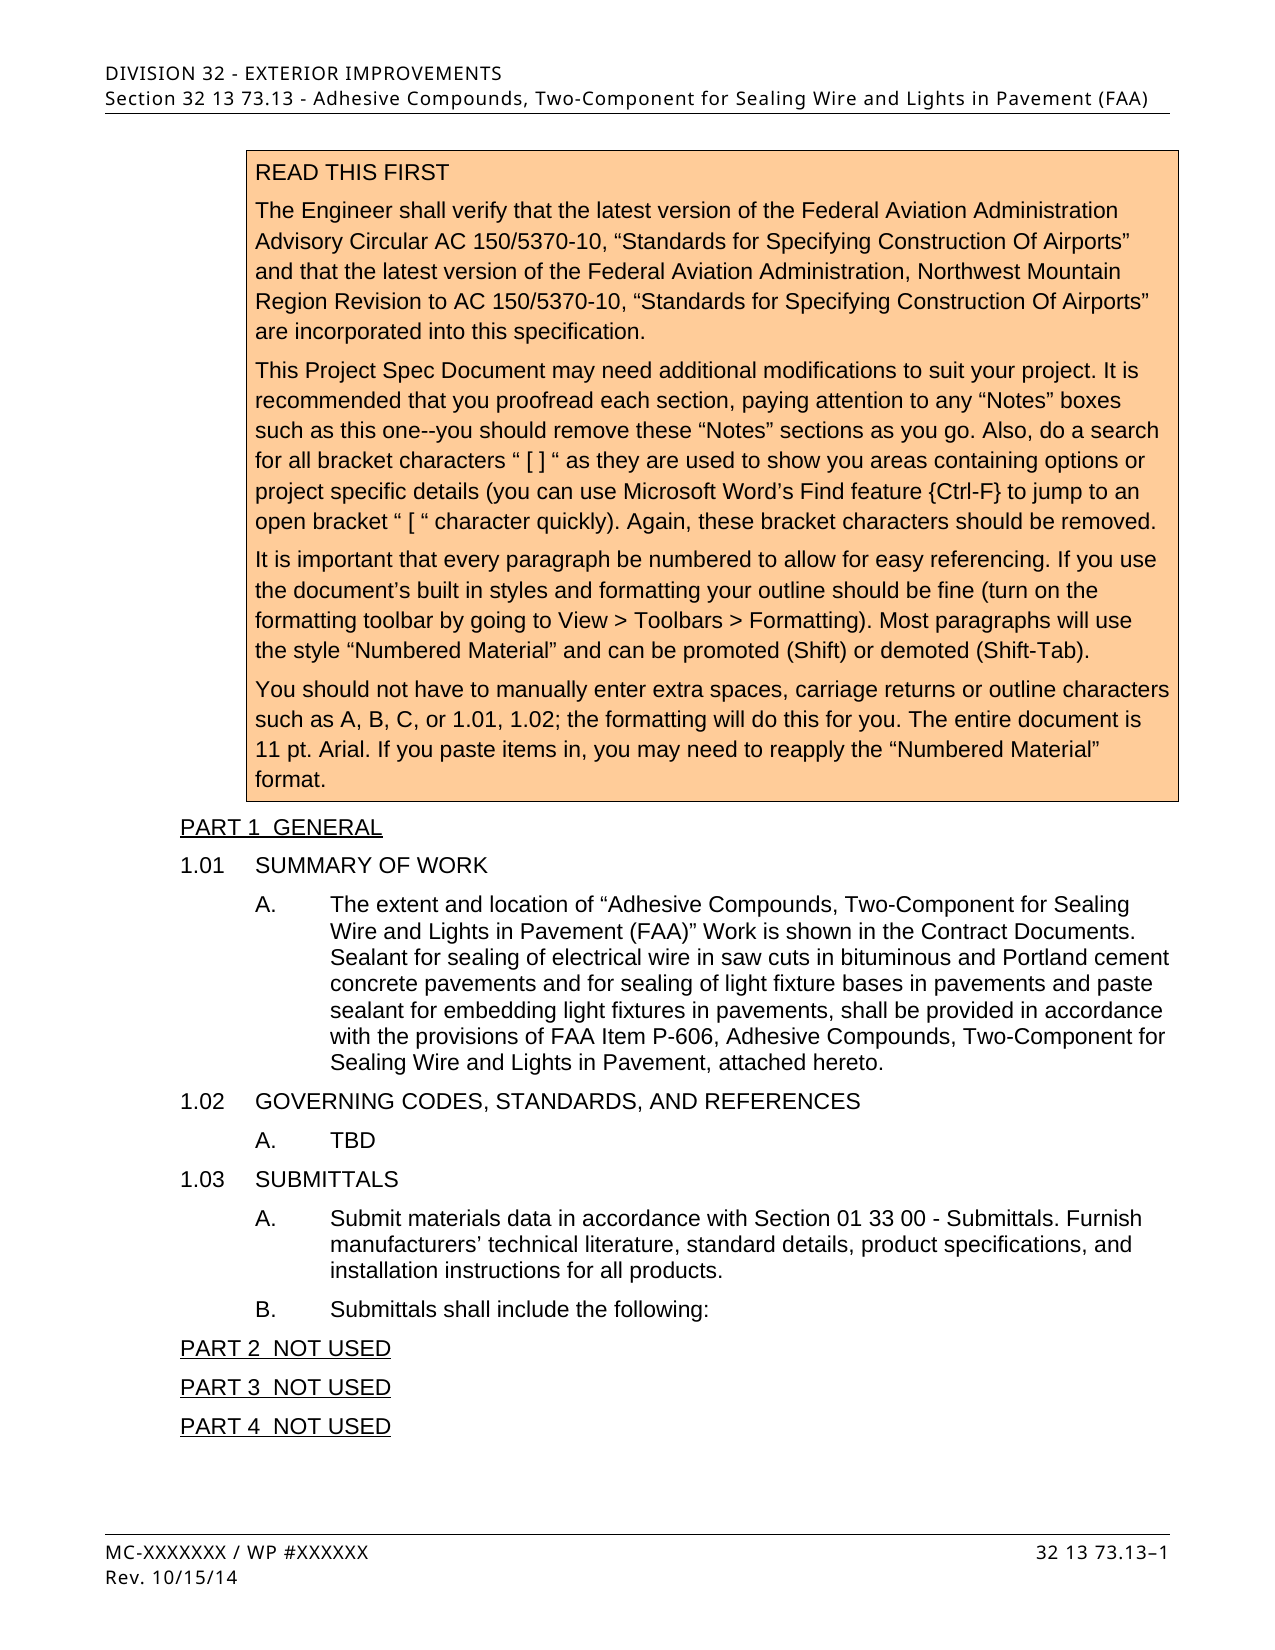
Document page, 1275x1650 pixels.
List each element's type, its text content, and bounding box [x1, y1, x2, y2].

text NOT USED [180, 1335, 1170, 1362]
list GOVERNING CODES, STANDARDS, AND REFERENCES [180, 1088, 1170, 1114]
list Submit materials data in accordance with Section 01 33 00 - Submittals. Furnish manufacturers’ technical literature, standard details, product specifications, and installation instructions for all products. [255, 1205, 1170, 1284]
list SUBMITTALS [180, 1166, 1170, 1192]
text This Project Spec Document may need additional modifications to suit your project. It is recommended that you proofread each section, paying attention to any “Notes” boxes such as this one--you should remove these “Notes” sections as you go. Also, do a search for all bracket characters “ [ ] “ as they are used to show you areas containing options or project specific details (you can use Microsoft Word’s Find feature {Ctrl-F} to jump to an open bracket “ [ “ character quickly). Again, these bracket characters should be removed. [247, 348, 1178, 534]
text It is important that every paragraph be numbered to allow for easy referencing. If you use the document’s built in styles and formatting your outline should be fine (turn on the formatting toolbar by going to View > Toolbars > Formatting). Most paragraphs will use the style “Numbered Material” and can be promoted (Shift) or demoted (Shift-Tab). [247, 537, 1178, 663]
list SUMMARY OF WORK [180, 852, 1170, 879]
text NOT USED [180, 1374, 1170, 1400]
list Submittals shall include the following: [255, 1296, 1170, 1323]
text The Engineer shall verify that the latest version of the Federal Aviation Administration Advisory Circular AC 150/5370-10, “Standards for Specifying Construction Of Airports” and that the latest version of the Federal Aviation Administration, Northwest Mountain Region Revision to AC 150/5370-10, “Standards for Specifying Construction Of Airports” are incorporated into this specification. [247, 188, 1178, 344]
list The extent and location of “Adhesive Compounds, Two-Component for Sealing Wire and Lights in Pavement (FAA)” Work is shown in the Contract Documents. Sealant for sealing of electrical wire in saw cuts in bituminous and Portland cement concrete pavements and for sealing of light fixture bases in pavements and paste sealant for embedding light fixtures in pavements, shall be provided in accordance with the provisions of FAA Item P-606, Adhesive Compounds, Two-Component for Sealing Wire and Lights in Pavement, attached hereto. [255, 891, 1170, 1076]
text GENERAL [180, 813, 1170, 840]
text You should not have to manually enter extra spaces, carriage returns or outline characters such as A, B, C, or 1.01, 1.02; the formatting will do this for you. The entire document is 11 pt. Arial. If you paste items in, you may need to reapply the “Numbered Material” format. [247, 667, 1178, 801]
list TBD [255, 1127, 1170, 1153]
text READ THIS FIRST [247, 151, 1178, 185]
text NOT USED [180, 1413, 1170, 1439]
